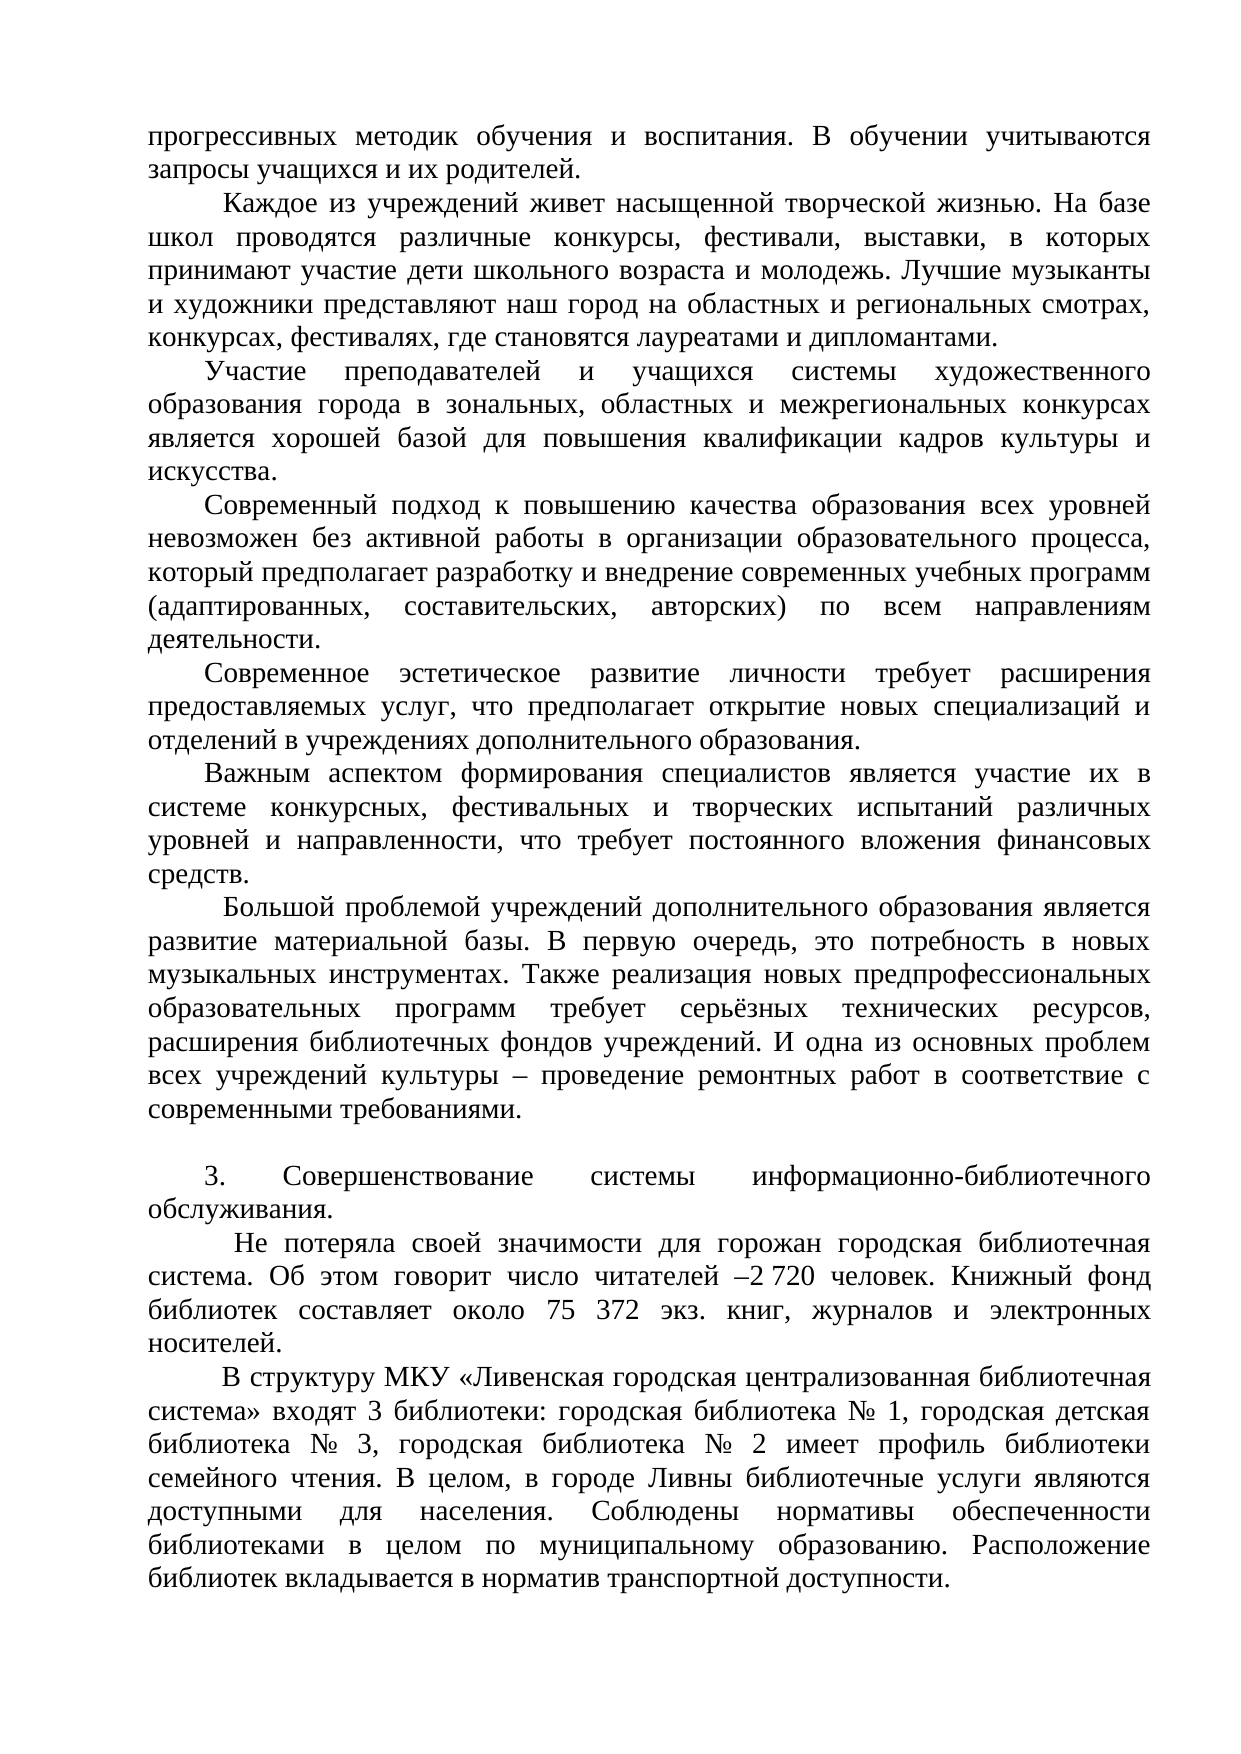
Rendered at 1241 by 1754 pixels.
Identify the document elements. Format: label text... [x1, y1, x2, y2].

text Современный подход к повышению качества образования всех уровней невозможен без активной работы в организации образовательного процесса, который предполагает разработку и внедрение современных учебных программ (адаптированных, составительских, авторских) по всем направлениям деятельности. [148, 487, 1152, 655]
text Участие преподавателей и учащихся системы художественного образования города в зональных, областных и межрегиональных конкурсах является хорошей базой для повышения квалификации кадров культуры и искусства. [148, 353, 1152, 487]
text 3. Совершенствование системы информационно-библиотечного обслуживания. [148, 1158, 1152, 1225]
text Каждое из учреждений живет насыщенной творческой жизнью. На базе школ проводятся различные конкурсы, фестивали, выставки, в которых принимают участие дети школьного возраста и молодежь. Лучшие музыканты и художники представляют наш город на областных и региональных смотрах, конкурсах, фестивалях, где становятся лауреатами и дипломантами. [148, 185, 1152, 353]
text Большой проблемой учреждений дополнительного образования является развитие материальной базы. В первую очередь, это потребность в новых музыкальных инструментах. Также реализация новых предпрофессиональных образовательных программ требует серьёзных технических ресурсов, расширения библиотечных фондов учреждений. И одна из основных проблем всех учреждений культуры – проведение ремонтных работ в соответствие с современными требованиями. [148, 889, 1152, 1124]
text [148, 118, 1152, 185]
text В структуру МКУ «Ливенская городская централизованная библиотечная система» входят 3 библиотеки: городская библиотека № 1, городская детская библиотека № 3, городская библиотека № 2 имеет профиль библиотеки семейного чтения. В целом, в городе Ливны библиотечные услуги являются доступными для населения. Соблюдены нормативы обеспеченности библиотеками в целом по муниципальному образованию. Расположение библиотек вкладывается в норматив транспортной доступности. [148, 1359, 1152, 1594]
text Современное эстетическое развитие личности требует расширения предоставляемых услуг, что предполагает открытие новых специализаций и отделений в учреждениях дополнительного образования. [148, 655, 1152, 755]
text Не потеряла своей значимости для горожан городская библиотечная система. Об этом говорит число читателей –2 720 человек. Книжный фонд библиотек составляет около 75 372 экз. книг, журналов и электронных носителей. [148, 1225, 1152, 1359]
text Важным аспектом формирования специалистов является участие их в системе конкурсных, фестивальных и творческих испытаний различных уровней и направленности, что требует постоянного вложения финансовых средств. [148, 755, 1152, 889]
